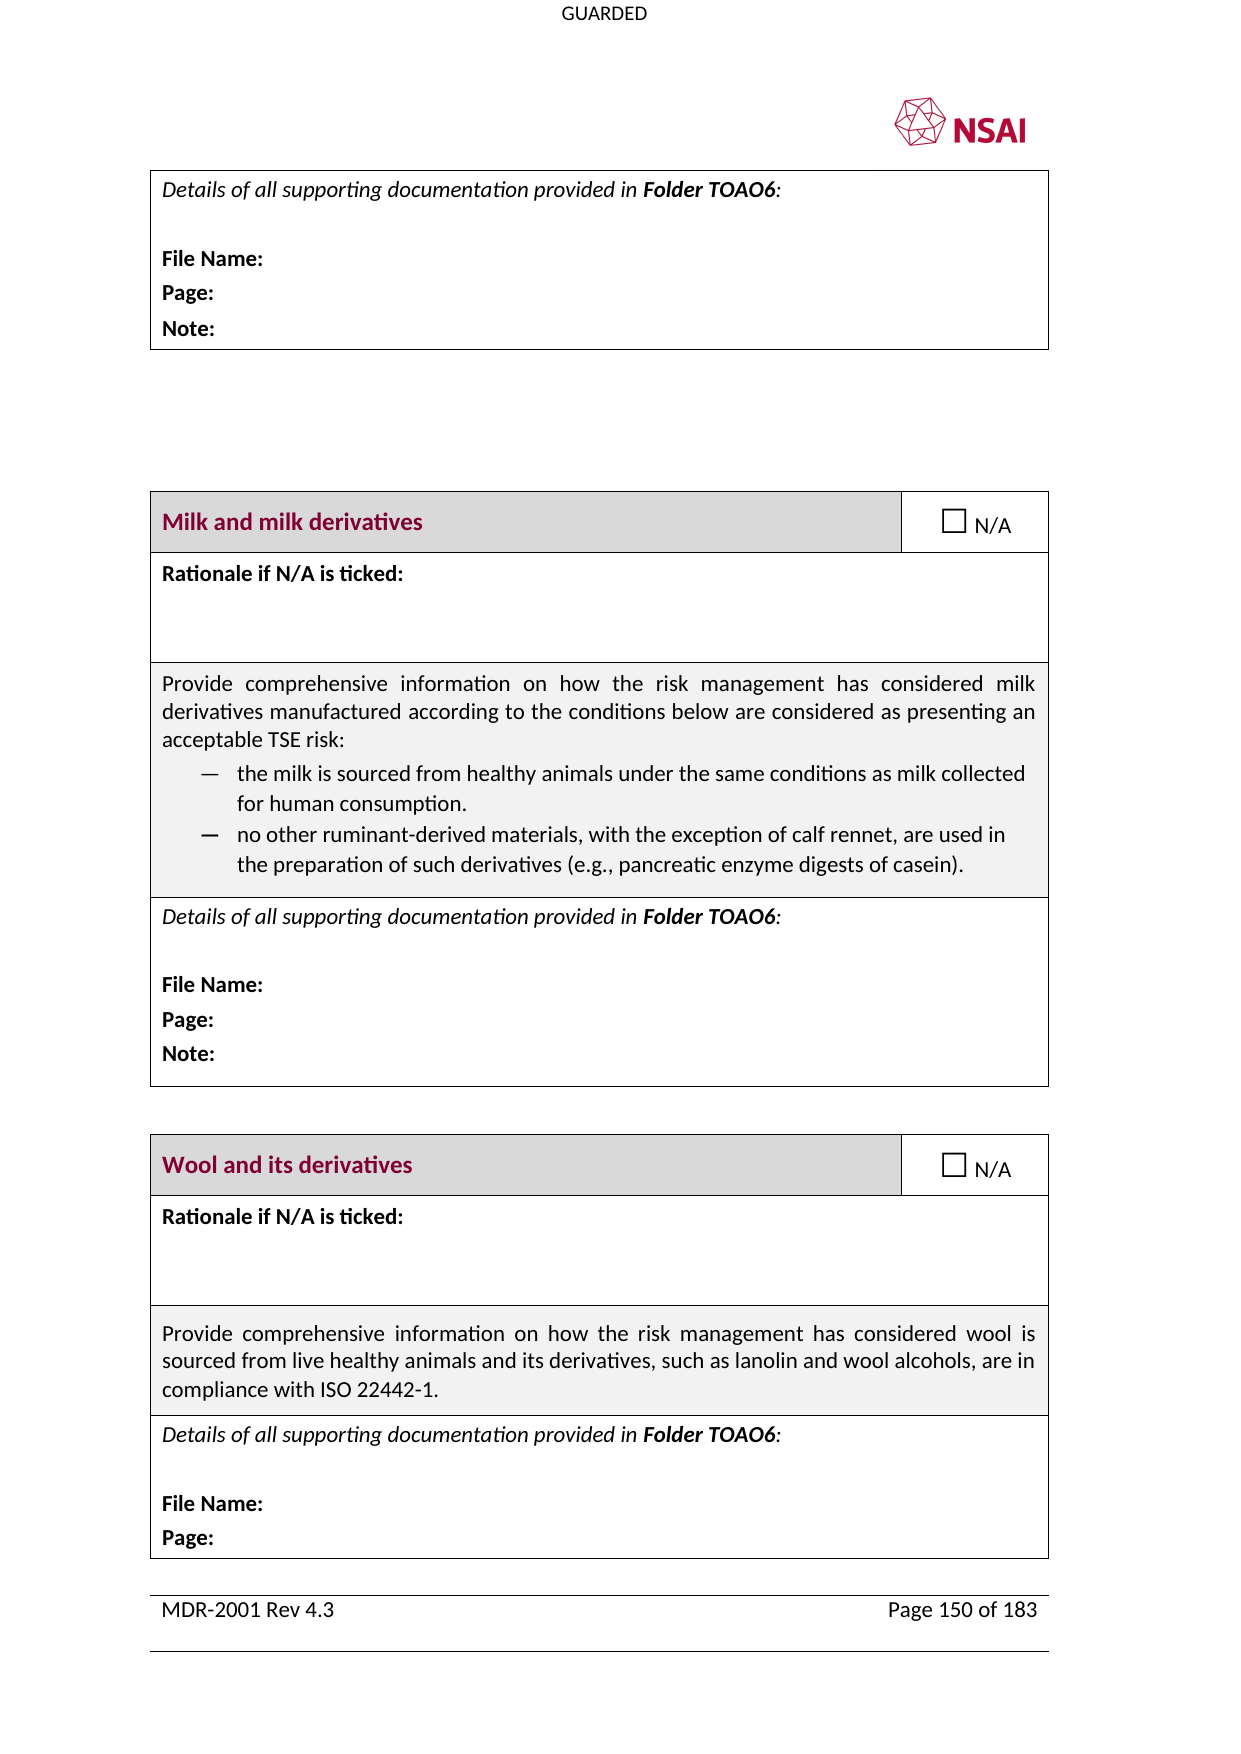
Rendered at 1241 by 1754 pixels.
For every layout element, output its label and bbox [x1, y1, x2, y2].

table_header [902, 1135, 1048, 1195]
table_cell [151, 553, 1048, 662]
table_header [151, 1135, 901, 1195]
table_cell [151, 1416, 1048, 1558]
picture [870, 73, 1049, 170]
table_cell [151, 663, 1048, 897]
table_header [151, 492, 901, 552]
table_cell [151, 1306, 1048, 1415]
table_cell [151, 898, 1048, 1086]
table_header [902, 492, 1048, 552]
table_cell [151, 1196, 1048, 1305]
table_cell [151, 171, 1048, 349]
